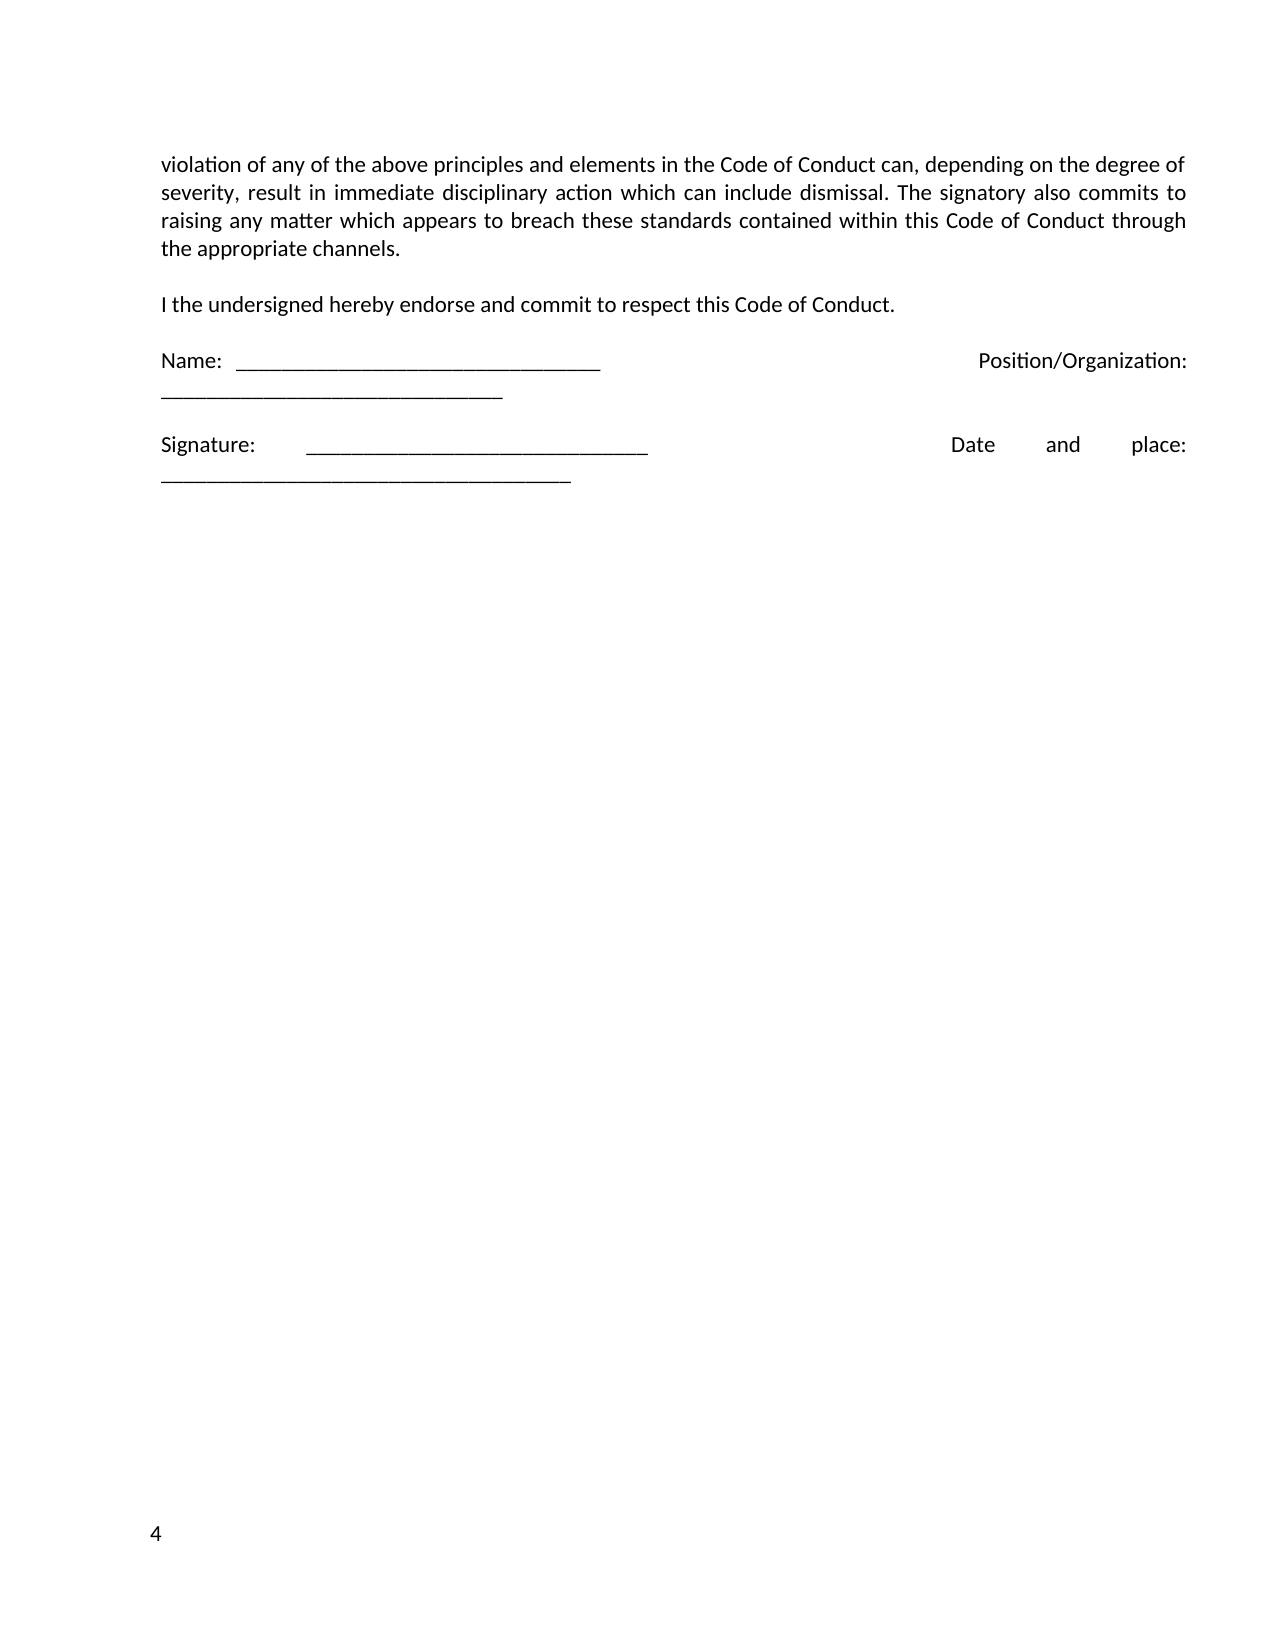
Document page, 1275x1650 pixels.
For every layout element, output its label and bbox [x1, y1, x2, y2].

table_cell [150, 150, 1199, 486]
